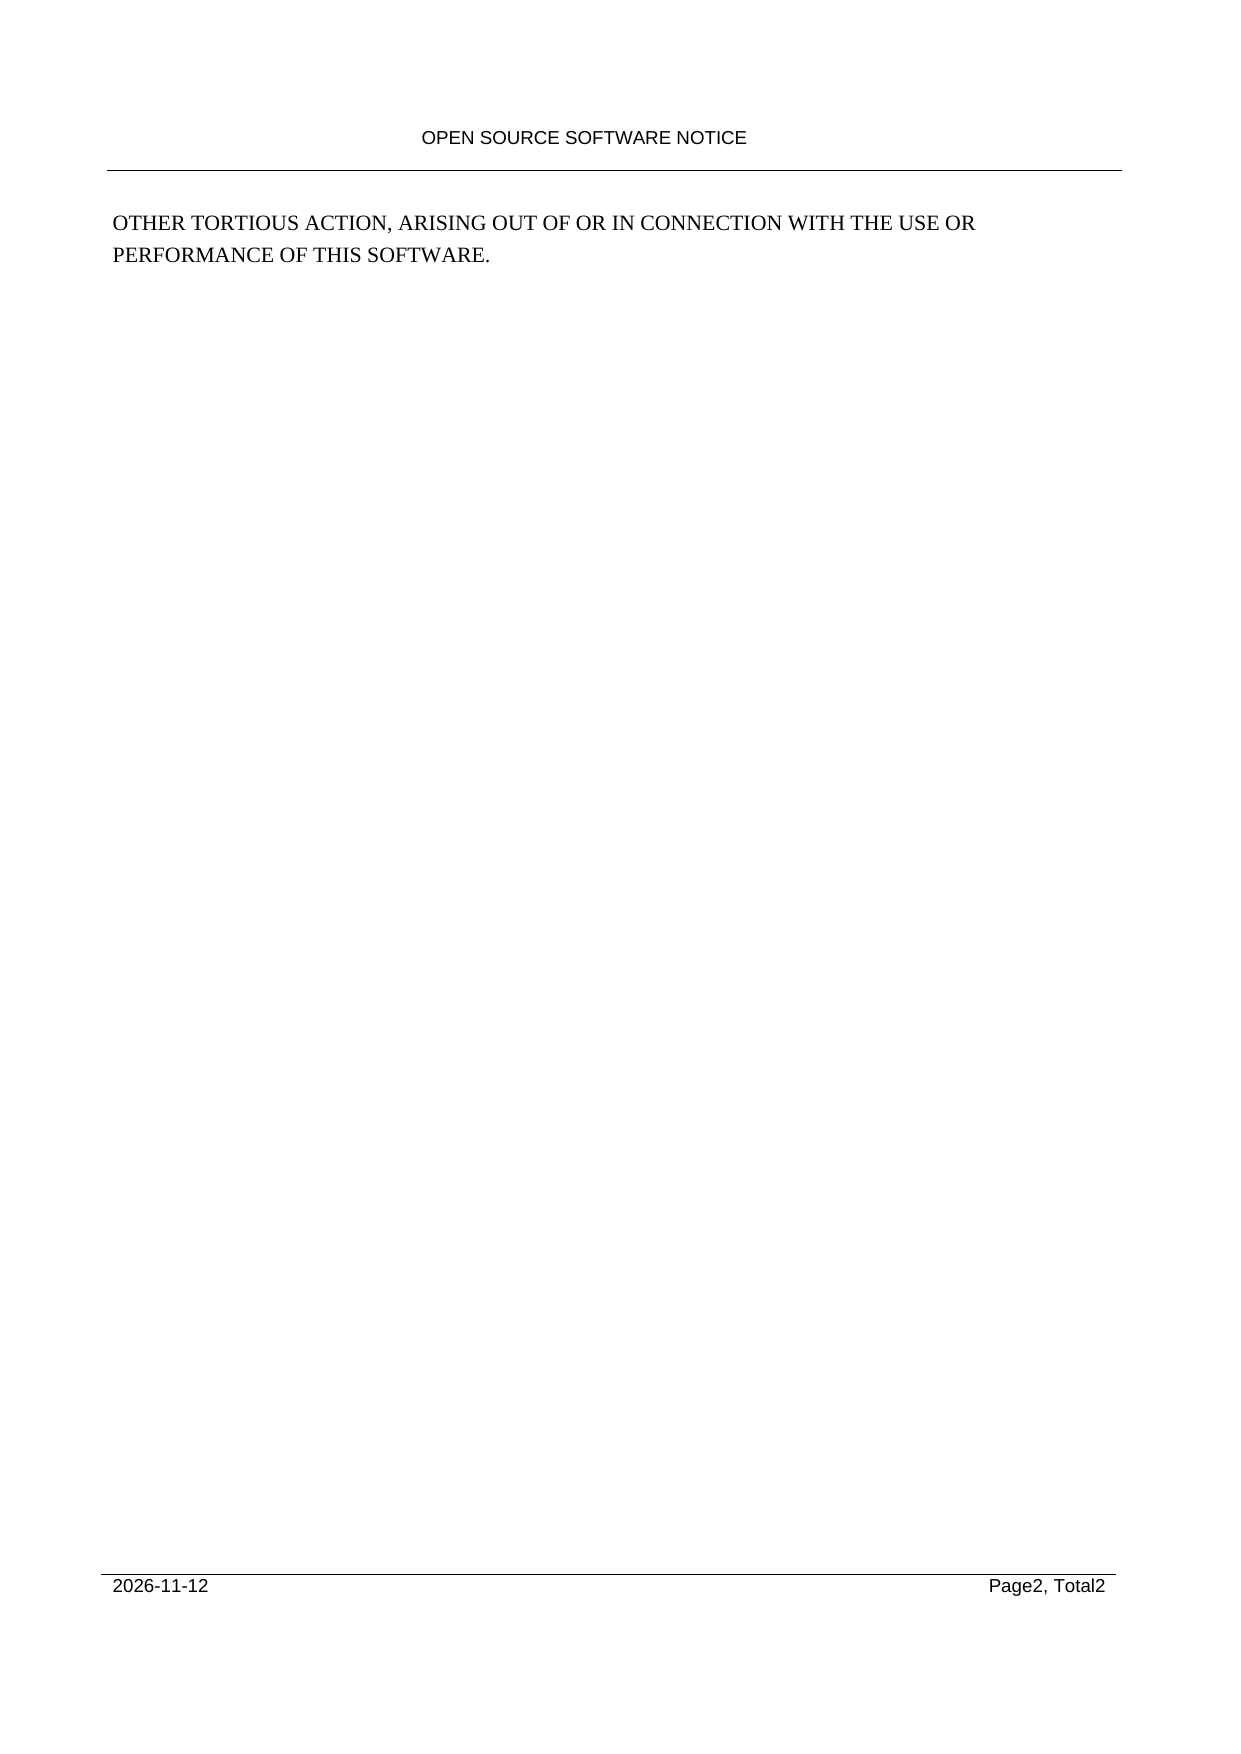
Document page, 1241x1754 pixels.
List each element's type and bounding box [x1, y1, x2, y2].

text [112, 206, 1128, 304]
